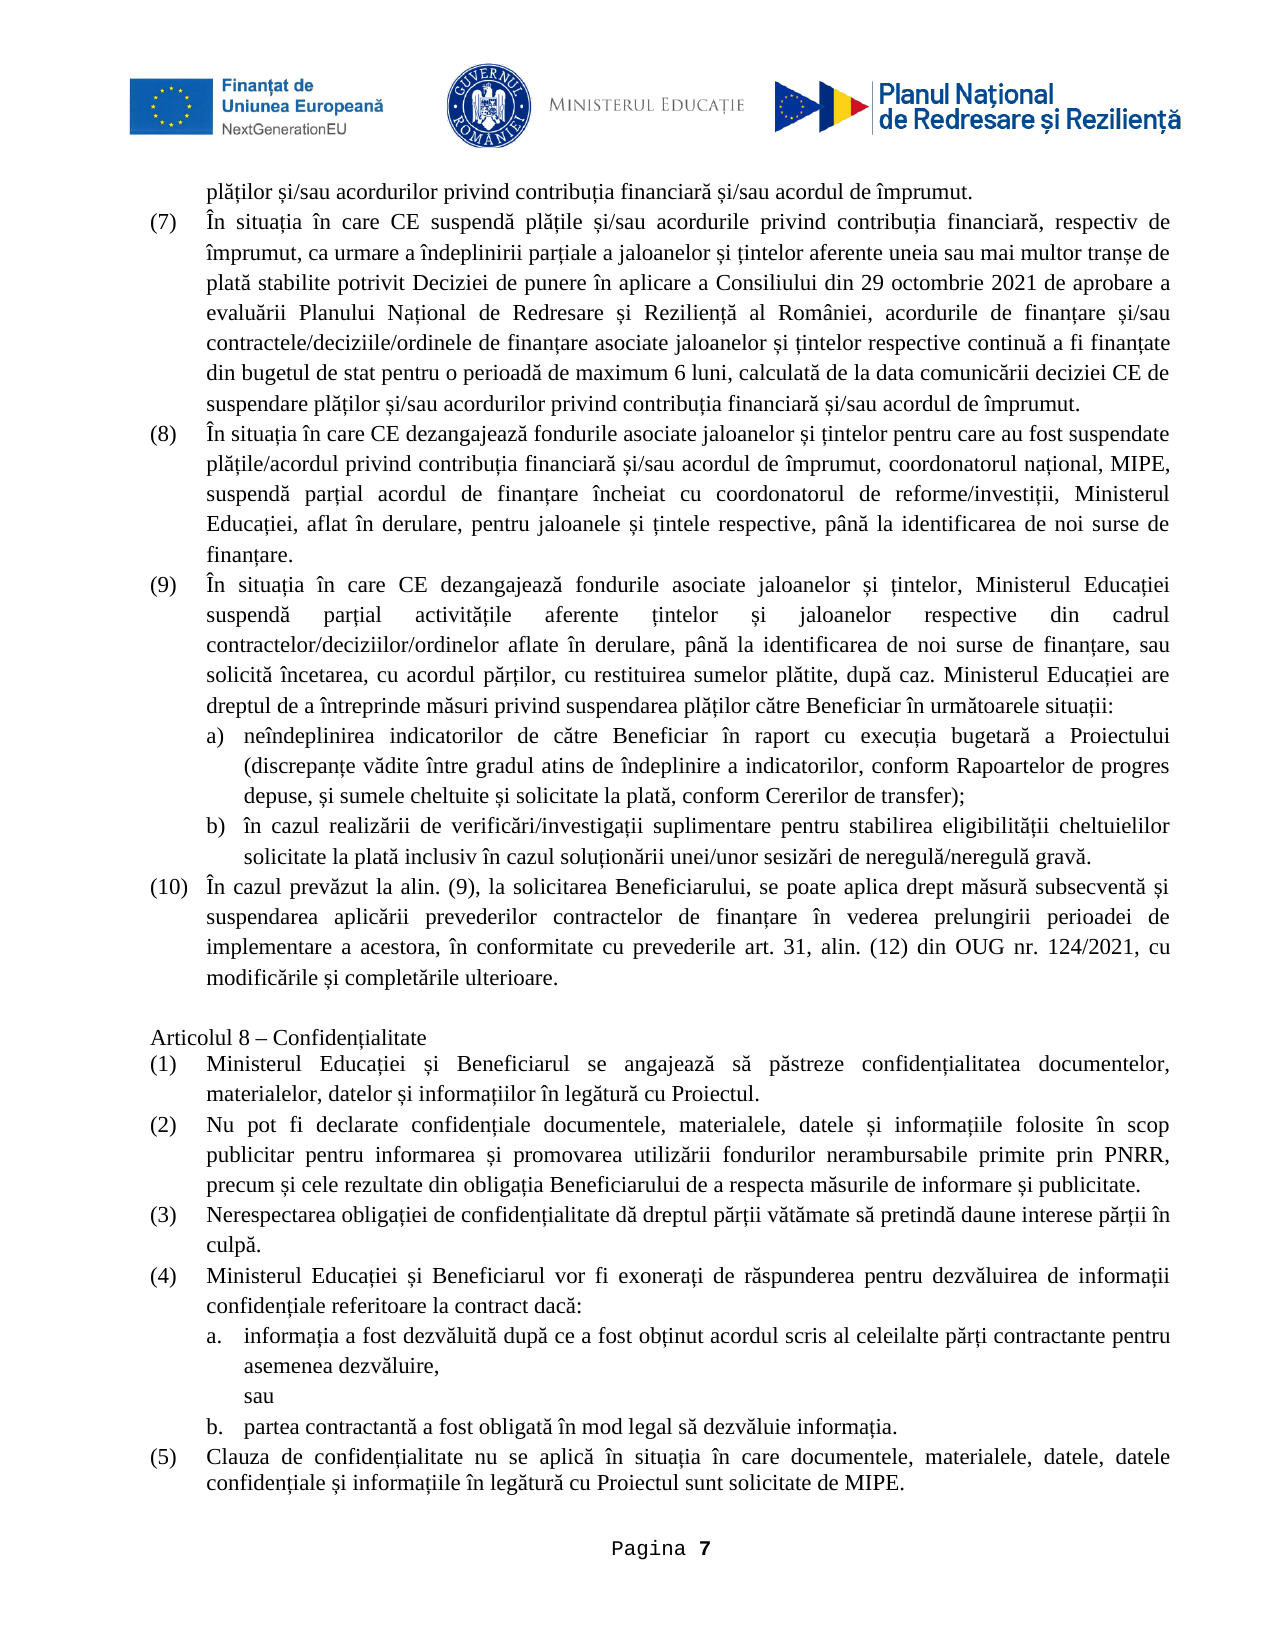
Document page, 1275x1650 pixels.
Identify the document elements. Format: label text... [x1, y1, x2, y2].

list Clauza de confidențialitate nu se aplică în situația în care documentele, materialele, datele, datele confidențiale și informațiile în legătură cu Proiectul sunt solicitate de MIPE. [150, 1443, 1172, 1496]
list În situația în care CE suspendă plățile și/sau acordurile privind contribuția financiară, respectiv de împrumut, ca urmare a îndeplinirii parțiale a jaloanelor și țintelor aferente uneia sau mai multor tranșe de plată stabilite potrivit Deciziei de punere în aplicare a Consiliului din 29 octombrie 2021 de aprobare a evaluării Planului Național de Redresare și Reziliență al României, acordurile de finanțare și/sau contractele/deciziile/ordinele de finanțare asociate jaloanelor și țintelor respective continuă a fi finanțate din bugetul de stat pentru o perioadă de maximum 6 luni, calculată de la data comunicării deciziei CE de suspendare plăților și/sau acordurilor privind contribuția financiară și/sau acordul de împrumut. [150, 208, 1172, 416]
list În situația în care CE dezangajează fondurile asociate jaloanelor și țintelor, Ministerul Educației suspendă parțial activitățile aferente țintelor și jaloanelor respective din cadrul contractelor/deciziilor/ordinelor aflate în derulare, până la identificarea de noi surse de finanțare, sau solicită încetarea, cu acordul părților, cu restituirea sumelor plătite, după caz. Ministerul Educației are dreptul de a întreprinde măsuri privind suspendarea plăților către Beneficiar în următoarele situații: [150, 571, 1172, 718]
text Articolul 8 – Confidențialitate [150, 1024, 1172, 1050]
list Nerespectarea obligației de confidențialitate dă dreptul părții vătămate să pretindă daune interese părții în culpă. [150, 1201, 1172, 1258]
list În situația în care CE dezangajează fondurile asociate jaloanelor și țintelor pentru care au fost suspendate plățile/acordul privind contribuția financiară și/sau acordul de împrumut, coordonatorul național, MIPE, suspendă parțial acordul de finanțare încheiat cu coordonatorul de reforme/investiții, Ministerul Educației, aflat în derulare, pentru jaloanele și țintele respective, până la identificarea de noi surse de finanțare. [150, 420, 1172, 567]
picture [768, 74, 1185, 140]
list neîndeplinirea indicatorilor de către Beneficiar în raport cu execuția bugetară a Proiectului (discrepanțe vădite între gradul atins de îndeplinire a indicatorilor, conform Rapoartelor de progres depuse, și sumele cheltuite și solicitate la plată, conform Cererilor de transfer); [206, 722, 1172, 809]
list Ministerul Educației și Beneficiarul vor fi exonerați de răspunderea pentru dezvăluirea de informații confidențiale referitoare la contract dacă: [150, 1262, 1172, 1318]
list în cazul realizării de verificări/investigații suplimentare pentru stabilirea eligibilității cheltuielilor solicitate la plată inclusiv în cazul soluționării unei/unor sesizări de neregulă/neregulă gravă. [206, 812, 1172, 869]
picture [445, 62, 746, 148]
list partea contractantă a fost obligată în mod legal să dezvăluie informația. [206, 1413, 1172, 1439]
list În cazul prevăzut la alin. (9), la solicitarea Beneficiarului, se poate aplica drept măsură subsecventă și suspendarea aplicării prevederilor contractelor de finanțare în vederea prelungirii perioadei de implementare a acestora, în conformitate cu prevederile art. 31, alin. (12) din OUG nr. 124/2021, cu modificările și completările ulterioare. [150, 873, 1172, 990]
list Nu pot fi declarate confidențiale documentele, materialele, datele și informațiile folosite în scop publicitar pentru informarea și promovarea utilizării fondurilor nerambursabile primite prin PNRR, precum și cele rezultate din obligația Beneficiarului de a respecta măsurile de informare și publicitate. [150, 1111, 1172, 1197]
text sau [244, 1383, 1172, 1409]
list informația a fost dezvăluită după ce a fost obținut acordul scris al celeilalte părți contractante pentru asemenea dezvăluire, [206, 1322, 1172, 1379]
picture [127, 67, 384, 140]
list Ministerul Educației și Beneficiarul se angajează să păstreze confidențialitatea documentelor, materialelor, datelor și informațiilor în legătură cu Proiectul. [150, 1050, 1172, 1107]
